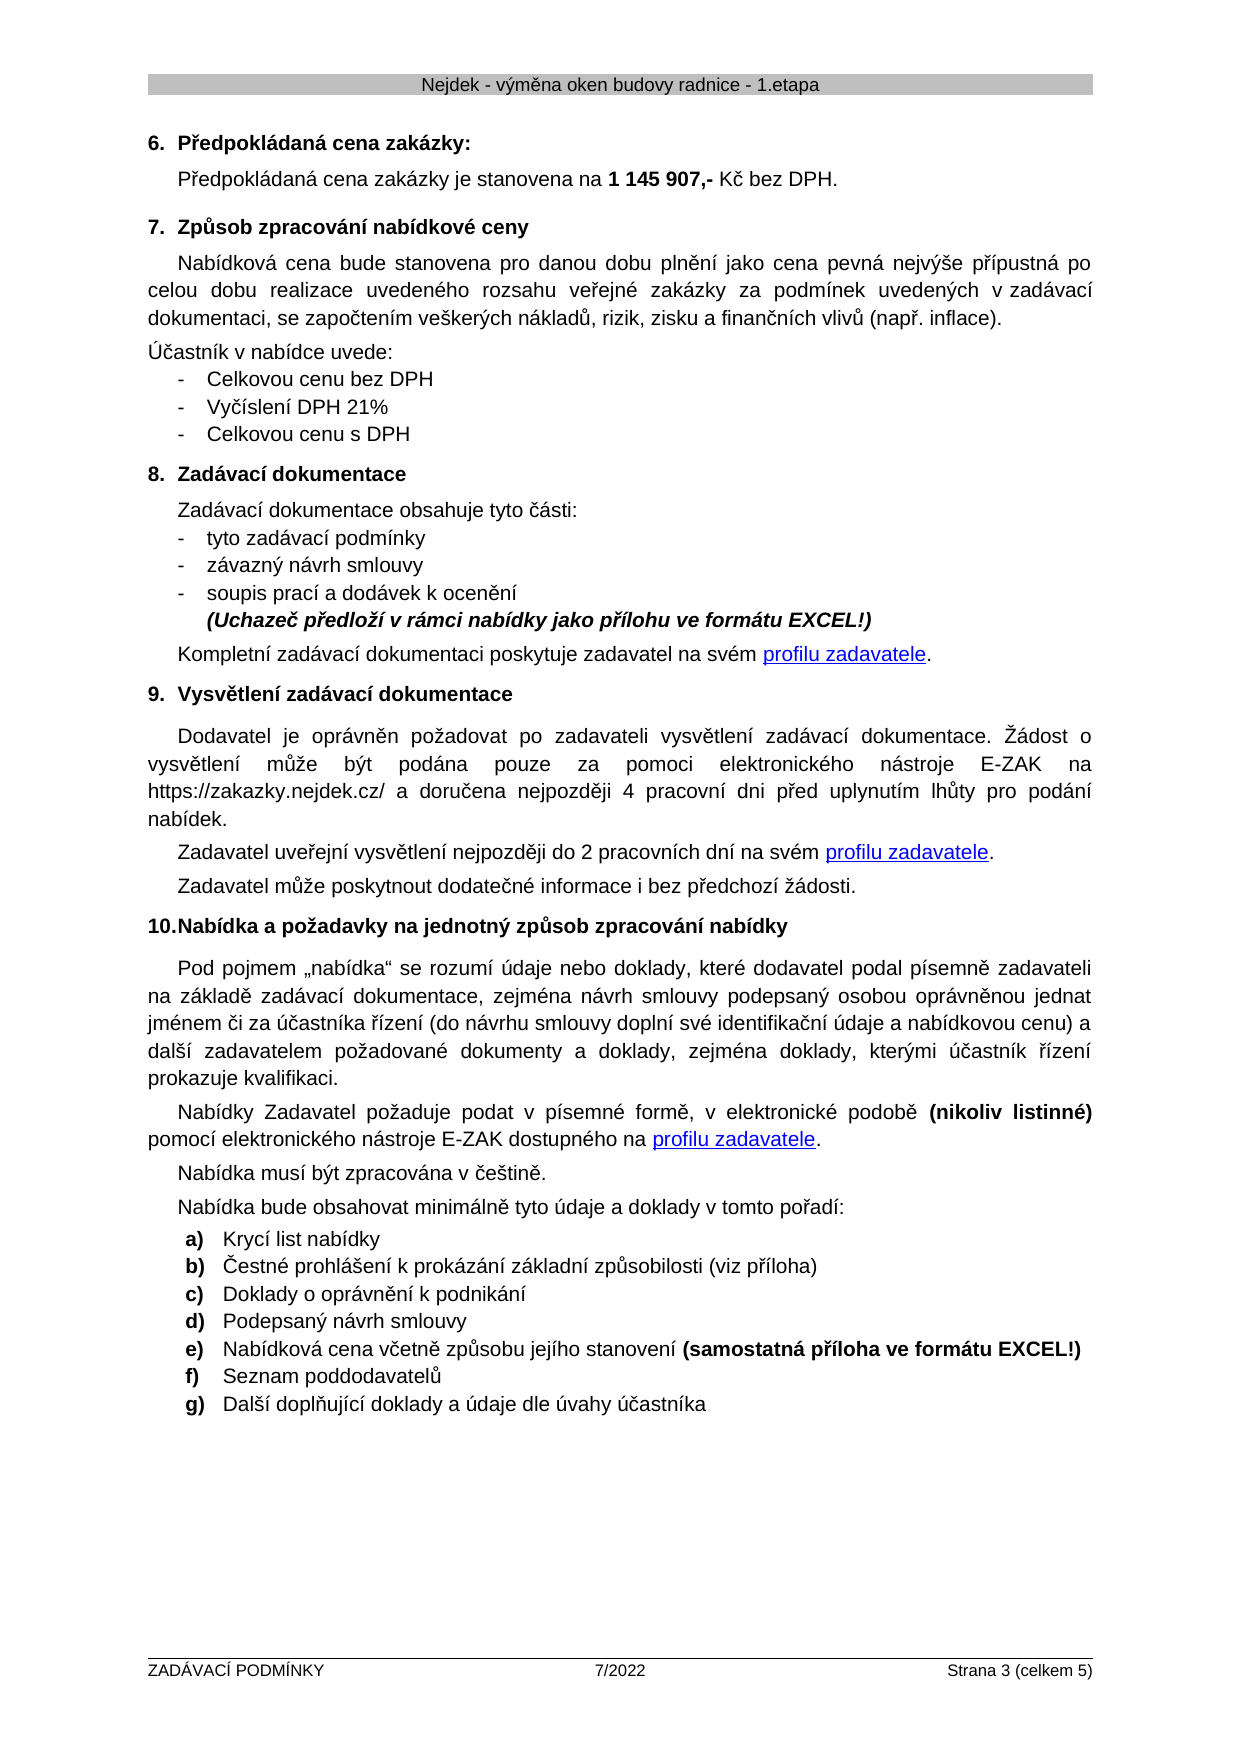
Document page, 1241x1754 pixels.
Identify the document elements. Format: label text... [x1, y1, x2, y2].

text Kompletní zadávací dokumentaci poskytuje zadavatel na svém profilu zadavatele. [148, 642, 1093, 666]
list Vyčíslení DPH 21% [177, 394, 1093, 418]
text Zadavatel může poskytnout dodatečné informace i bez předchozí žádosti. [148, 874, 1093, 898]
text Nabídka musí být zpracována v češtině. [148, 1161, 1093, 1185]
text Nabídka bude obsahovat minimálně tyto údaje a doklady v tomto pořadí: [148, 1195, 1093, 1219]
list Další doplňující doklady a údaje dle úvahy účastníka [185, 1391, 1093, 1415]
list Doklady o oprávnění k podnikání [185, 1281, 1093, 1305]
list Způsob zpracování nabídkové ceny [148, 215, 1093, 239]
text Pod pojmem „nabídka“ se rozumí údaje nebo doklady, které dodavatel podal písemně zadavateli na základě zadávací dokumentace, zejména návrh smlouvy podepsaný osobou oprávněnou jednat jménem či za účastníka řízení (do návrhu smlouvy doplní své identifikační údaje a nabídkovou cenu) a další zadavatelem požadované dokumenty a doklady, zejména doklady, kterými účastník řízení prokazuje kvalifikaci. [148, 956, 1093, 1090]
list soupis prací a dodávek k ocenění [177, 580, 1093, 604]
list tyto zadávací podmínky [177, 525, 1093, 549]
list Celkovou cenu s DPH [177, 422, 1093, 446]
list Nabídková cena včetně způsobu jejího stanovení (samostatná příloha ve formátu EXCEL!) [185, 1336, 1093, 1360]
text Účastník v nabídce uvede: [148, 339, 1093, 363]
text Nabídky Zadavatel požaduje podat v písemné formě, v elektronické podobě (nikoliv listinné) pomocí elektronického nástroje E-ZAK dostupného na profilu zadavatele. [148, 1100, 1093, 1151]
list Celkovou cenu bez DPH [177, 367, 1093, 391]
text Zadávací dokumentace obsahuje tyto části: [148, 498, 1093, 522]
list Podepsaný návrh smlouvy [185, 1309, 1093, 1333]
text Nabídková cena bude stanovena pro danou dobu plnění jako cena pevná nejvýše přípustná po celou dobu realizace uvedeného rozsahu veřejné zakázky za podmínek uvedených v zadávací dokumentaci, se započtením veškerých nákladů, rizik, zisku a finančních vlivů (např. inflace). [148, 251, 1093, 330]
text Předpokládaná cena zakázky je stanovena na 1 145 907,- Kč bez DPH. [148, 166, 1093, 190]
list Čestné prohlášení k prokázání základní způsobilosti (viz příloha) [185, 1254, 1093, 1278]
list Předpokládaná cena zakázky: [148, 130, 1093, 154]
list Seznam poddodavatelů [185, 1364, 1093, 1388]
list Krycí list nabídky [185, 1226, 1093, 1250]
list Zadávací dokumentace [148, 462, 1093, 486]
list Vysvětlení zadávací dokumentace [148, 682, 1093, 706]
text Zadavatel uveřejní vysvětlení nejpozději do 2 pracovních dní na svém profilu zadavatele. [148, 840, 1093, 864]
list závazný návrh smlouvy [177, 553, 1093, 577]
text Dodavatel je oprávněn požadovat po zadavateli vysvětlení zadávací dokumentace. Žádost o vysvětlení může být podána pouze za pomoci elektronického nástroje E-ZAK na https://zakazky.nejdek.cz/ a doručena nejpozději 4 pracovní dni před uplynutím lhůty pro podání nabídek. [148, 724, 1093, 830]
list Nabídka a požadavky na jednotný způsob zpracování nabídky [148, 914, 1093, 938]
text (Uchazeč předloží v rámci nabídky jako přílohu ve formátu EXCEL!) [148, 608, 1093, 632]
